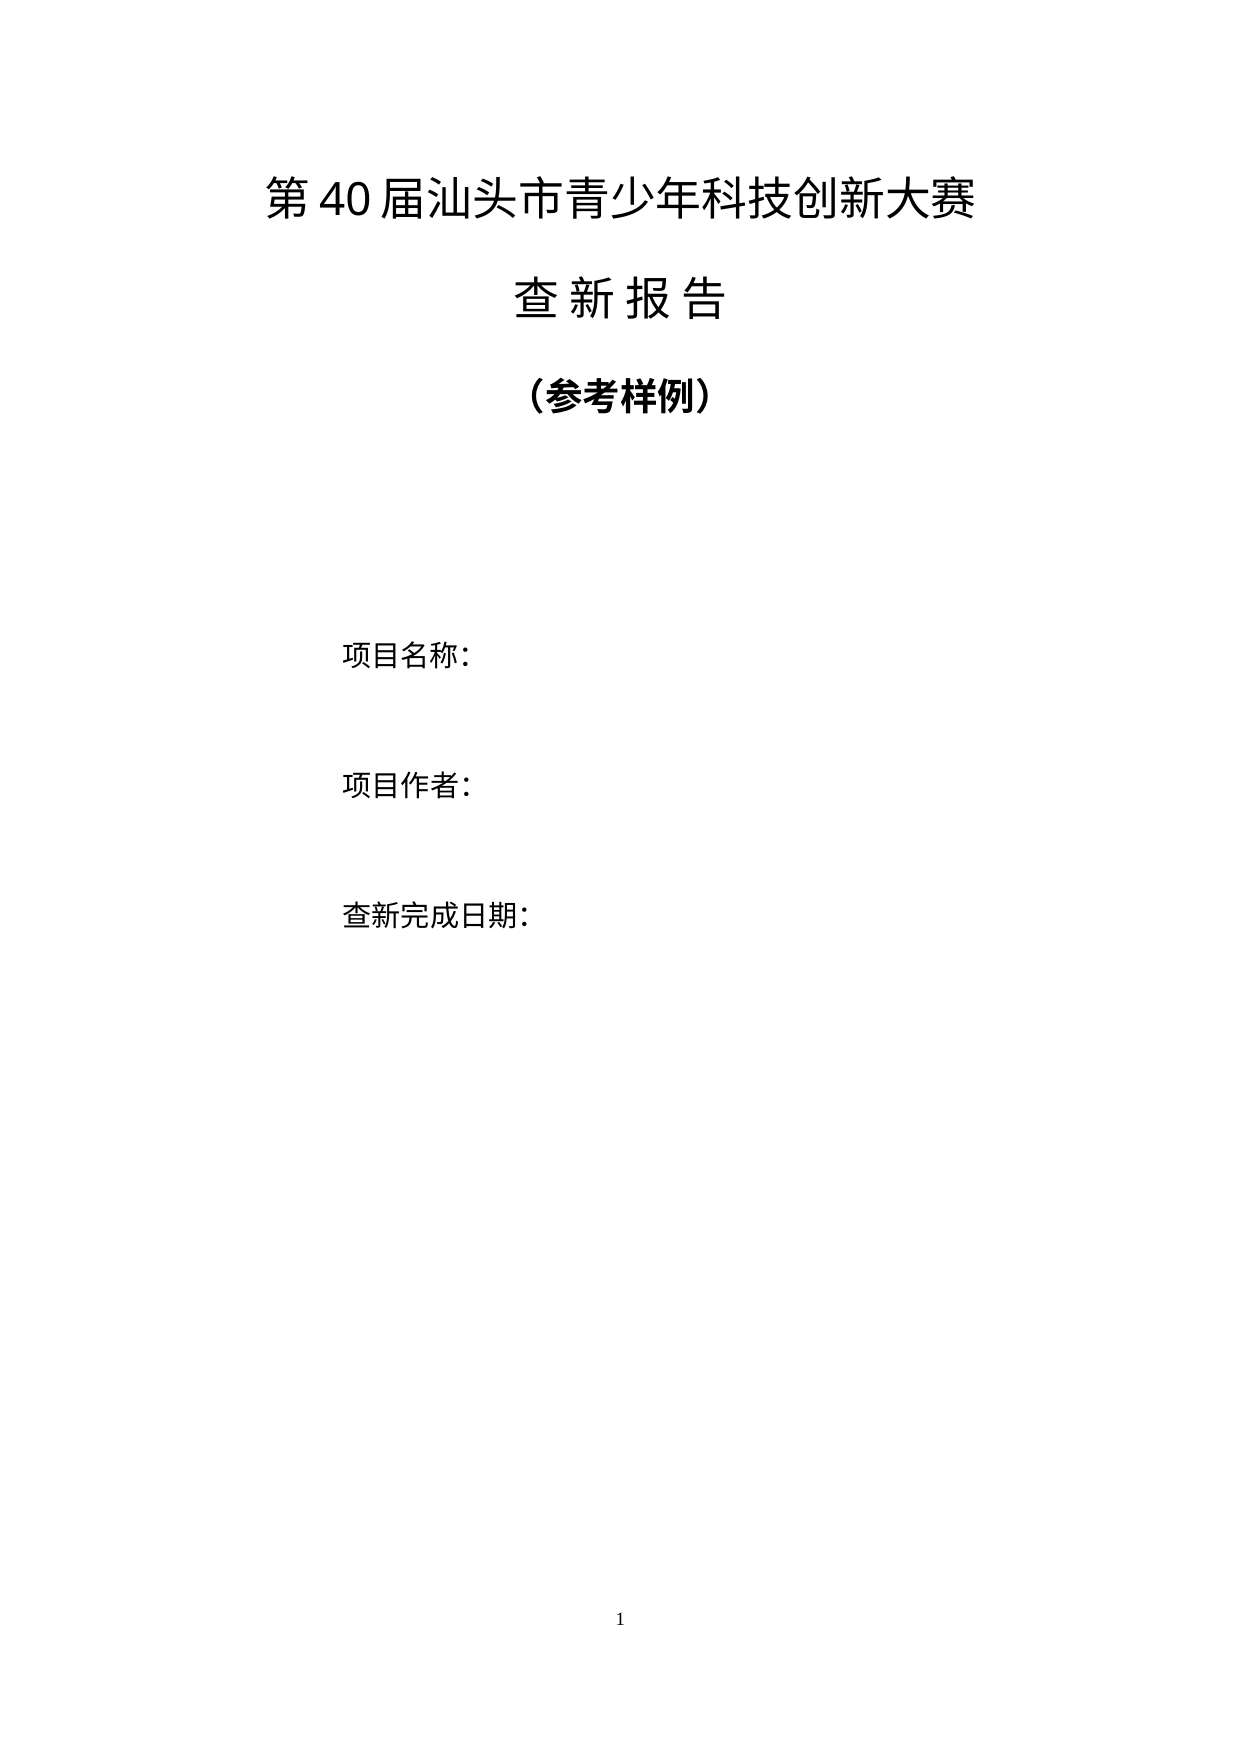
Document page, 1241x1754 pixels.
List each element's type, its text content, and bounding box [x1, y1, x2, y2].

text 第40届汕头市青少年科技创新大赛 [187, 162, 1053, 228]
text 查 新 报 告 [187, 262, 1053, 328]
text 项目名称： [342, 621, 1053, 686]
text （参考样例） [187, 361, 1053, 426]
text 查新完成日期： [187, 881, 1053, 946]
text 项目作者： [187, 751, 1053, 816]
